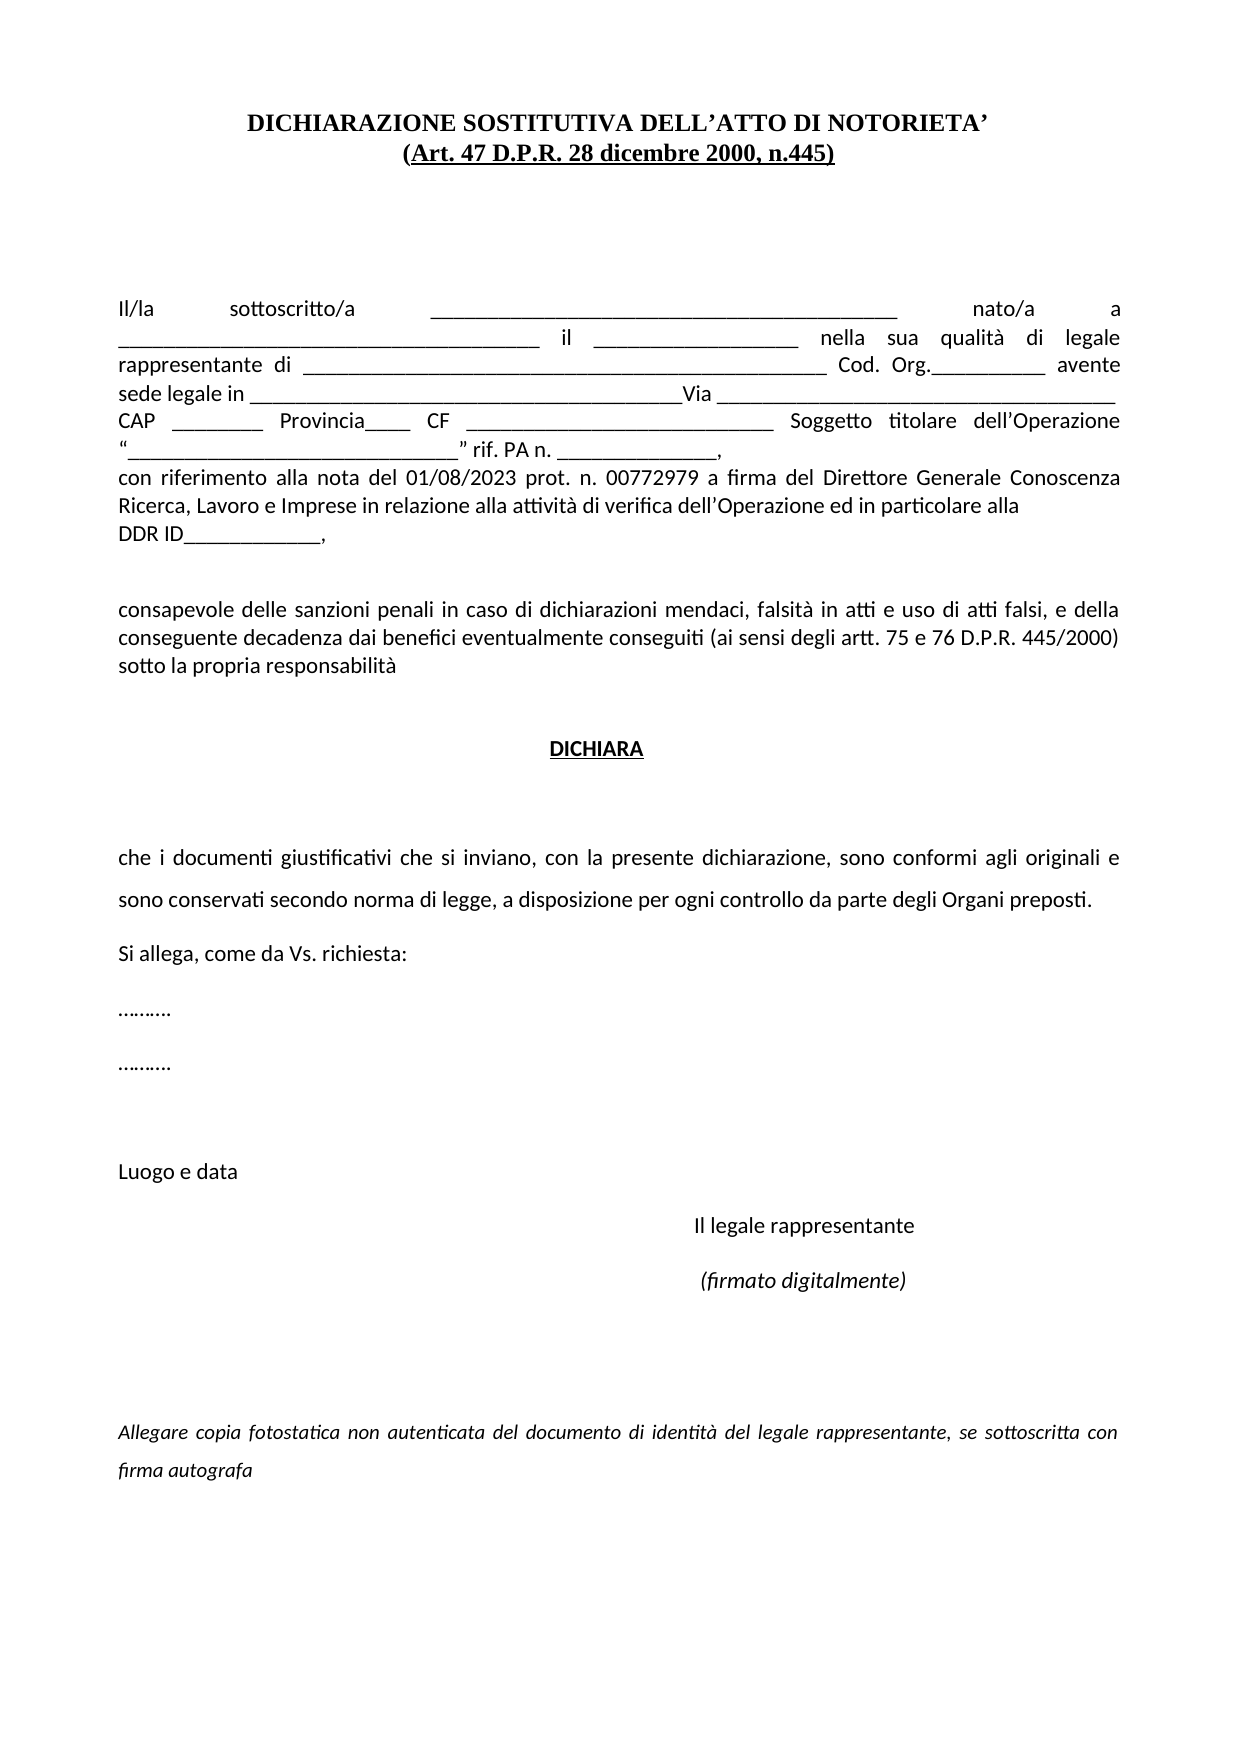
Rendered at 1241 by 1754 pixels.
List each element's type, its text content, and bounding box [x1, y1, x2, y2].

text CAP ________ Provincia____ CF ___________________________ Soggetto titolare dell’Operazione “_____________________________” rif. PA n. ______________, [118, 407, 1122, 463]
text con riferimento alla nota del 01/08/2023 prot. n. 00772979 a firma del Direttore Generale Conoscenza Ricerca, Lavoro e Imprese in relazione alla attività di verifica dell’Operazione ed in particolare alla [118, 463, 1122, 519]
text che i documenti giustificativi che si inviano, con la presente dichiarazione, sono conformi agli originali e sono conservati secondo norma di legge, a disposizione per ogni controllo da parte degli Organi preposti. [118, 843, 1122, 913]
text DICHIARA [118, 734, 1074, 762]
text Si allega, come da Vs. richiesta: [118, 939, 1122, 967]
text DICHIARAZIONE SOSTITUTIVA DELL’ATTO DI NOTORIETA’ [155, 108, 1080, 137]
text Il legale rappresentante [487, 1212, 1122, 1240]
text (firmato digitalmente) [487, 1266, 1122, 1294]
text ………. [118, 994, 1122, 1022]
text Allegare copia fotostatica non autenticata del documento di identità del legale rappresentante, se sottoscritta con firma autografa [118, 1419, 1122, 1482]
text ………. [118, 1048, 1122, 1076]
text Il/la sottoscritto/a _________________________________________ nato/a a _____________________________________ il __________________ nella sua qualità di legale rappresentante di ______________________________________________ Cod. Org.__________ avente sede legale in ______________________________________Via ___________________________________ [118, 294, 1122, 407]
text Luogo e data [118, 1157, 1122, 1185]
text (Art. 47 D.P.R. 28 dicembre 2000, n.445) [155, 138, 1081, 167]
text consapevole delle sanzioni penali in caso di dichiarazioni mendaci, falsità in atti e uso di atti falsi, e della conseguente decadenza dai benefici eventualmente conseguiti (ai sensi degli artt. 75 e 76 D.P.R. 445/2000) sotto la propria responsabilità [118, 595, 1122, 679]
text DDR ID____________, [118, 519, 1122, 547]
